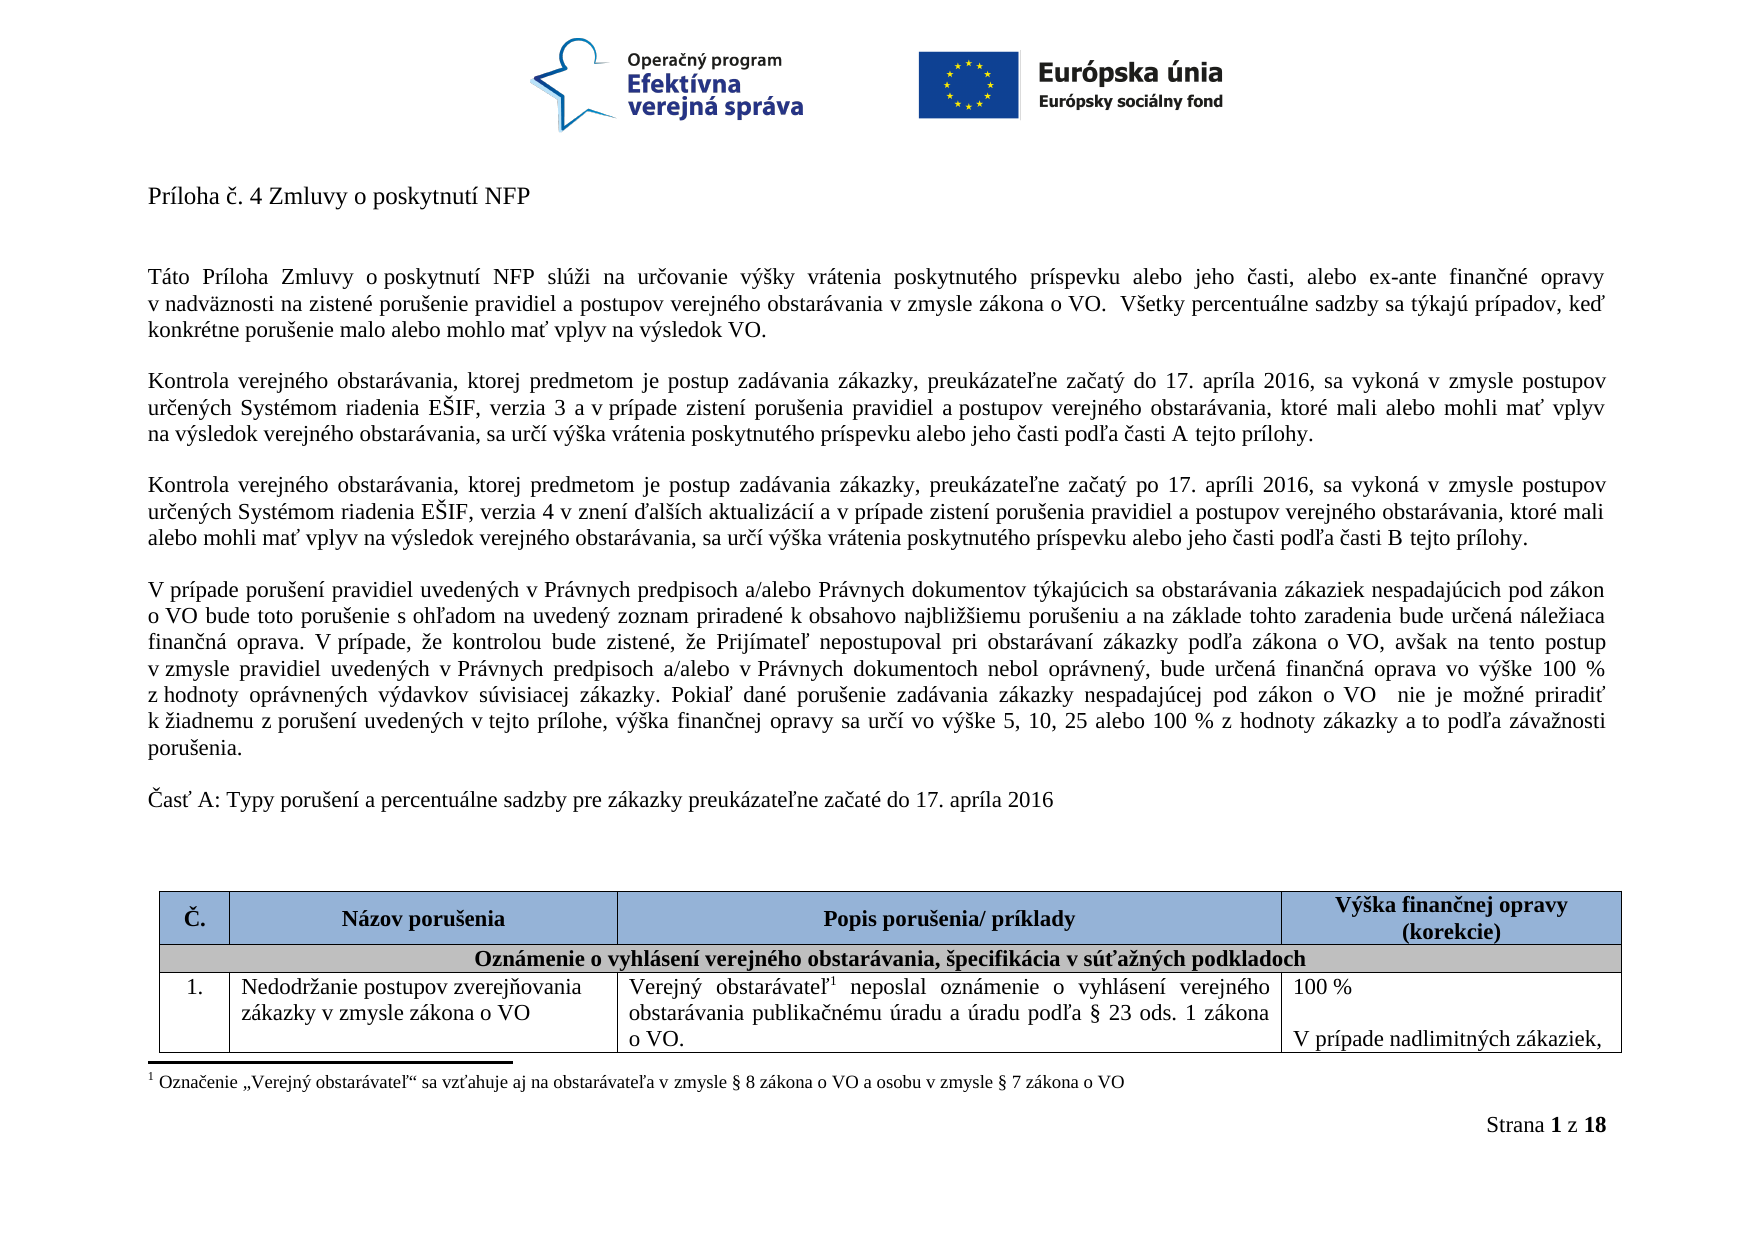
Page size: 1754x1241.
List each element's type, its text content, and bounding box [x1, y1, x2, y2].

table_header Výška finančnej opravy (korekcie) [1282, 892, 1621, 944]
text Kontrola verejného obstarávania, ktorej predmetom je postup zadávania zákazky, preukázateľne začatý do 17. apríla 2016, sa vykoná v zmysle postupov určených Systémom riadenia EŠIF, verzia 3 a v prípade zistení porušenia pravidiel a postupov verejného obstarávania, ktoré mali alebo mohli mať vplyv na výsledok verejného obstarávania, sa určí výška vrátenia poskytnutého príspevku alebo jeho časti podľa časti A tejto prílohy. [148, 367, 1606, 447]
table_header Popis porušenia/ príklady [618, 892, 1281, 944]
table_header Č. [160, 892, 229, 944]
text Časť A: Typy porušení a percentuálne sadzby pre zákazky preukázateľne začaté do 17. apríla 2016 [148, 786, 1606, 813]
table_header Názov porušenia [230, 892, 617, 944]
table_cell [230, 973, 617, 1052]
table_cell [1282, 973, 1621, 1052]
text Príloha č. 4 Zmluvy o poskytnutí NFP [148, 181, 1606, 210]
picture [505, 29, 1249, 155]
text Kontrola verejného obstarávania, ktorej predmetom je postup zadávania zákazky, preukázateľne začatý po 17. apríli 2016, sa vykoná v zmysle postupov určených Systémom riadenia EŠIF, verzia 4 v znení ďalších aktualizácií a v prípade zistení porušenia pravidiel a postupov verejného obstarávania, ktoré mali alebo mohli mať vplyv na výsledok verejného obstarávania, sa určí výška vrátenia poskytnutého príspevku alebo jeho časti podľa časti B tejto prílohy. [148, 472, 1606, 551]
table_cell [618, 973, 1281, 1052]
text Táto Príloha Zmluvy o poskytnutí NFP slúži na určovanie výšky vrátenia poskytnutého príspevku alebo jeho časti, alebo ex-ante finančné opravy v nadväznosti na zistené porušenie pravidiel a postupov verejného obstarávania v zmysle zákona o VO. Všetky percentuálne sadzby sa týkajú prípadov, keď konkrétne porušenie malo alebo mohlo mať vplyv na výsledok VO. [148, 263, 1606, 342]
table_cell Oznámenie o vyhlásení verejného obstarávania, špecifikácia v súťažných podkladoch [160, 945, 1621, 972]
table_cell 1. [160, 973, 229, 1052]
text V prípade porušení pravidiel uvedených v Právnych predpisoch a/alebo Právnych dokumentov týkajúcich sa obstarávania zákaziek nespadajúcich pod zákon o VO bude toto porušenie s ohľadom na uvedený zoznam priradené k obsahovo najbližšiemu porušeniu a na základe tohto zaradenia bude určená náležiaca finančná oprava. V prípade, že kontrolou bude zistené, že Prijímateľ nepostupoval pri obstarávaní zákazky podľa zákona o VO, avšak na tento postup v zmysle pravidiel uvedených v Právnych predpisoch a/alebo v Právnych dokumentoch nebol oprávnený, bude určená finančná oprava vo výške 100 % z hodnoty oprávnených výdavkov súvisiacej zákazky. Pokiaľ dané porušenie zadávania zákazky nespadajúcej pod zákon o VO nie je možné priradiť k žiadnemu z porušení uvedených v tejto prílohe, výška finančnej opravy sa určí vo výške 5, 10, 25 alebo 100 % z hodnoty zákazky a to podľa závažnosti porušenia. [148, 576, 1606, 760]
